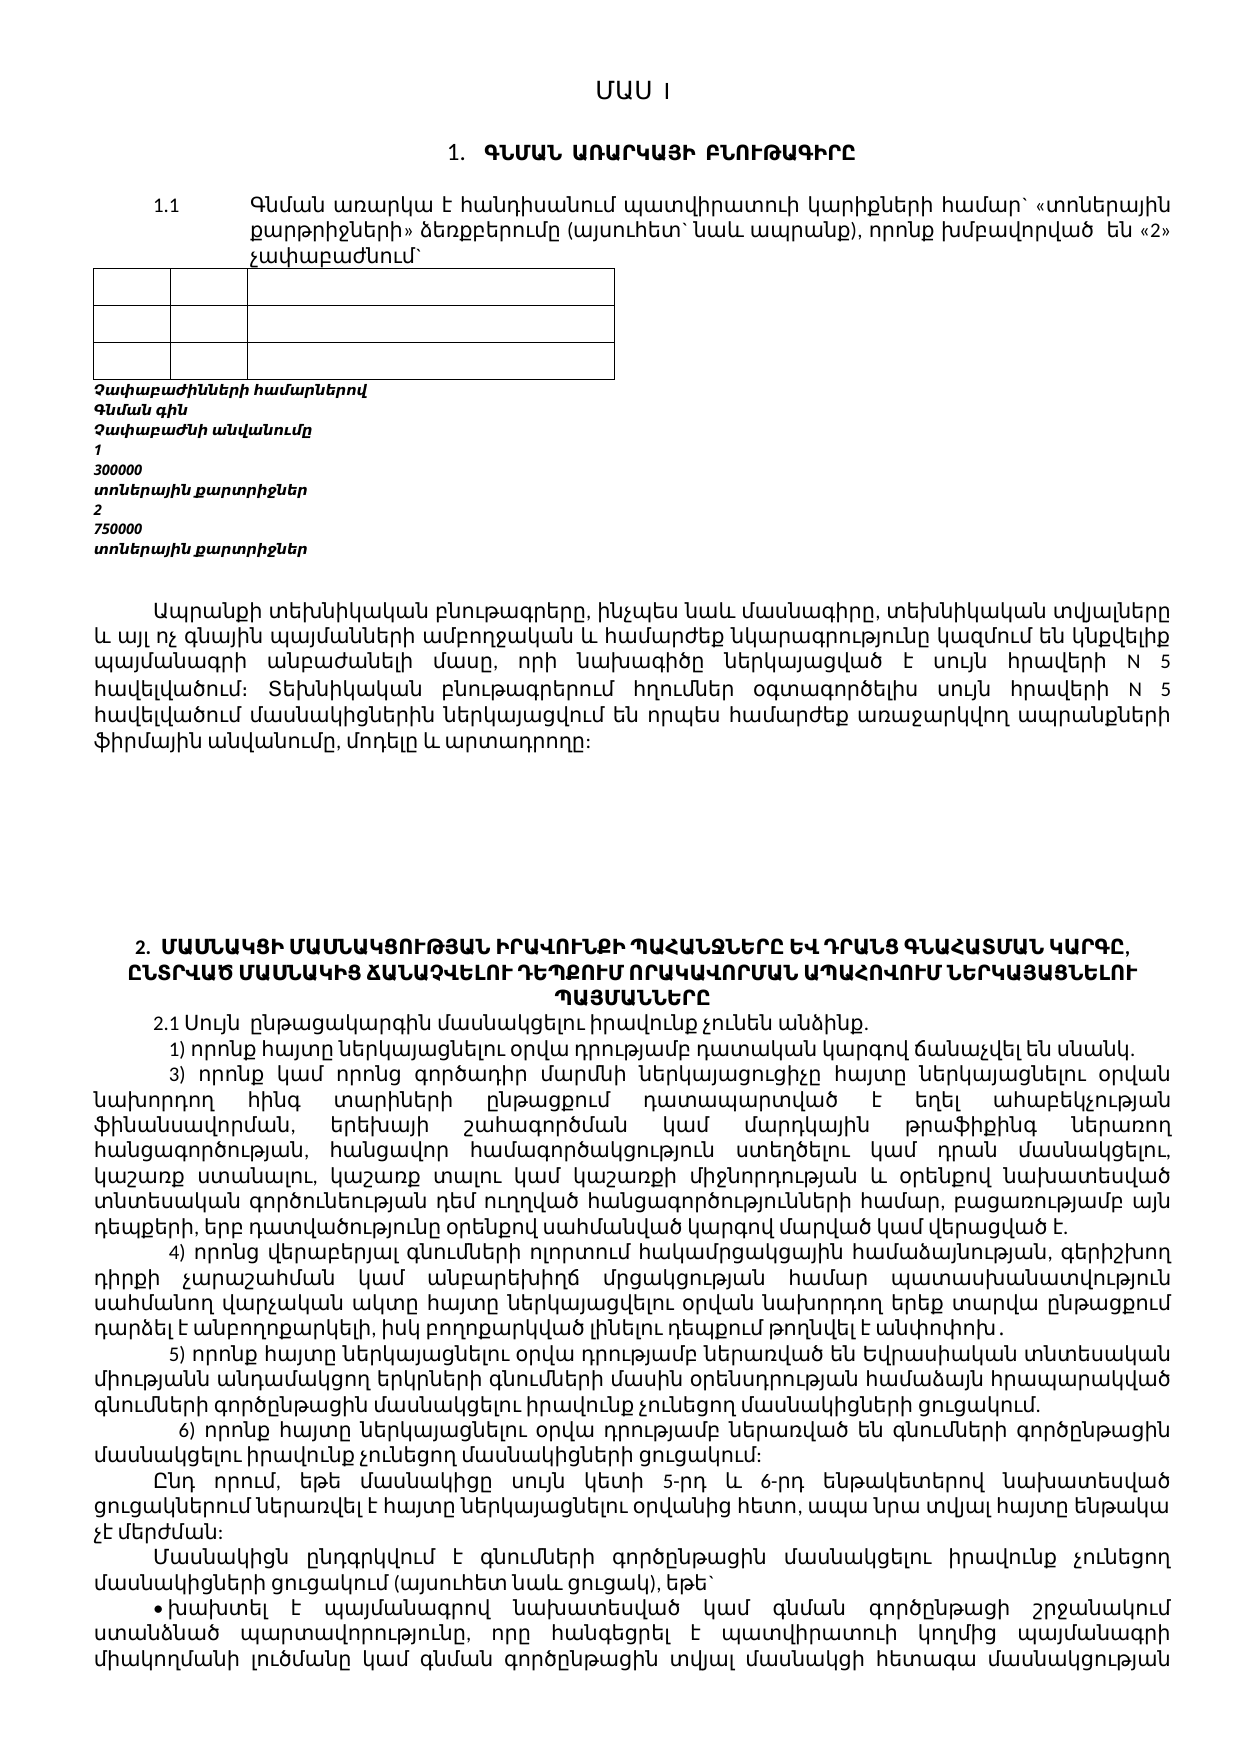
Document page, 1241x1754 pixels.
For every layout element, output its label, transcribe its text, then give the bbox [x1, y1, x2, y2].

text 4) որոնց վերաբերյալ գնումների ոլորտում հակամրցակցային համաձայնության, գերիշխող դիրքի չարաշահման կամ անբարեխիղճ մրցակցության համար պատասխանատվություն սահմանող վարչական ակտը հայտը ներկայացվելու օրվան նախորդող երեք տարվա ընթացքում դարձել է անբողոքարկելի, իսկ բողոքարկված լինելու դեպքում թողնվել է անփոփոխ․ [94, 1239, 1171, 1341]
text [94, 1595, 1171, 1671]
text ՄԱՍ I [94, 75, 1171, 106]
text 2.1 Սույն ընթացակարգին մասնակցելու իրավունք չունեն անձինք. [94, 1011, 1171, 1036]
text 5) որոնք հայտը ներկայացնելու օրվա դրությամբ ներառված են Եվրասիական տնտեսական միությանն անդամակցող երկրների գնումների մասին օրենսդրության համաձայն հրապարակված գնումների գործընթացին մասնակցելու իրավունք չունեցող մասնակիցների ցուցակում. [94, 1341, 1171, 1417]
text Ընդ որում, եթե մասնակիցը սույն կետի 5-րդ և 6-րդ ենթակետերով նախատեսված ցուցակներում ներառվել է հայտը ներկայացնելու օրվանից հետո, ապա նրա տվյալ հայտը ենթակա չէ մերժման: [94, 1468, 1171, 1544]
text Մասնակիցն ընդգրկվում է գնումների գործընթացին մասնակցելու իրավունք չունեցող մասնակիցների ցուցակում (այսուհետ նաև ցուցակ), եթե` [94, 1544, 1171, 1595]
text Ապրանքի տեխնիկական բնութագրերը, ինչպես նաև մասնագիրը, տեխնիկական տվյալները և այլ ոչ գնային պայմանների ամբողջական և համարժեք նկարագրությունը կազմում են կնքվելիք պայմանագրի անբաժանելի մասը, որի նախագիծը ներկայացված է սույն հրավերի N 5 հավելվածում։ Տեխնիկական բնութագրերում հղումներ օգտագործելիս սույն հրավերի N 5 հավելվածում մասնակիցներին ներկայացվում են որպես համարժեք առաջարկվող ապրանքների ֆիրմային անվանումը, մոդելը և արտադրողը: [94, 598, 1171, 753]
list ԳՆՄԱՆ ԱՌԱՐԿԱՅԻ ԲՆՈՒԹԱԳԻՐԸ [131, 136, 1171, 167]
text 1) որոնք հայտը ներկայացնելու օրվա դրությամբ դատական կարգով ճանաչվել են սնանկ. [94, 1036, 1171, 1061]
text 3) որոնք կամ որոնց գործադիր մարմնի ներկայացուցիչը հայտը ներկայացնելու օրվան նախորդող հինգ տարիների ընթացքում դատապարտված է եղել ահաբեկչության ֆինանսավորման, երեխայի շահագործման կամ մարդկային թրաֆիքինգ ներառող հանցագործության, հանցավոր համագործակցություն ստեղծելու կամ դրան մասնակցելու, կաշառք ստանալու, կաշառք տալու կամ կաշառքի միջնորդության և օրենքով նախատեսված տնտեսական գործունեության դեմ ուղղված հանցագործությունների համար, բացառությամբ այն դեպքերի, երբ դատվածությունը օրենքով սահմանված կարգով մարված կամ վերացված է. [94, 1061, 1171, 1239]
subtitle Գնման առարկա է հանդիսանում պատվիրատուի կարիքների համար` «տոներային քարթրիջների» ձեռքբերումը (այսուհետ` նաև ապրանք), որոնք խմբավորված են «2» չափաբաժնում` [153, 192, 1171, 268]
text 2. ՄԱՍՆԱԿՑԻ ՄԱՍՆԱԿՑՈՒԹՅԱՆ ԻՐԱՎՈՒՆՔԻ ՊԱՀԱՆՋՆԵՐԸ ԵՎ ԴՐԱՆՑ ԳՆԱՀԱՏՄԱՆ ԿԱՐԳԸ, ԸՆՏՐՎԱԾ ՄԱՍՆԱԿԻՑ ՃԱՆԱՉՎԵԼՈՒ ԴԵՊՔՈՒՄ ՈՐԱԿԱՎՈՐՄԱՆ ԱՊԱՀՈՎՈՒՄ ՆԵՐԿԱՅԱՑՆԵԼՈՒ ՊԱՅՄԱՆՆԵՐԸ [94, 934, 1171, 1011]
text 6) որոնք հայտը ներկայացնելու օրվա դրությամբ ներառված են գնումների գործընթացին մասնակցելու իրավունք չունեցող մասնակիցների ցուցակում: [94, 1417, 1171, 1468]
